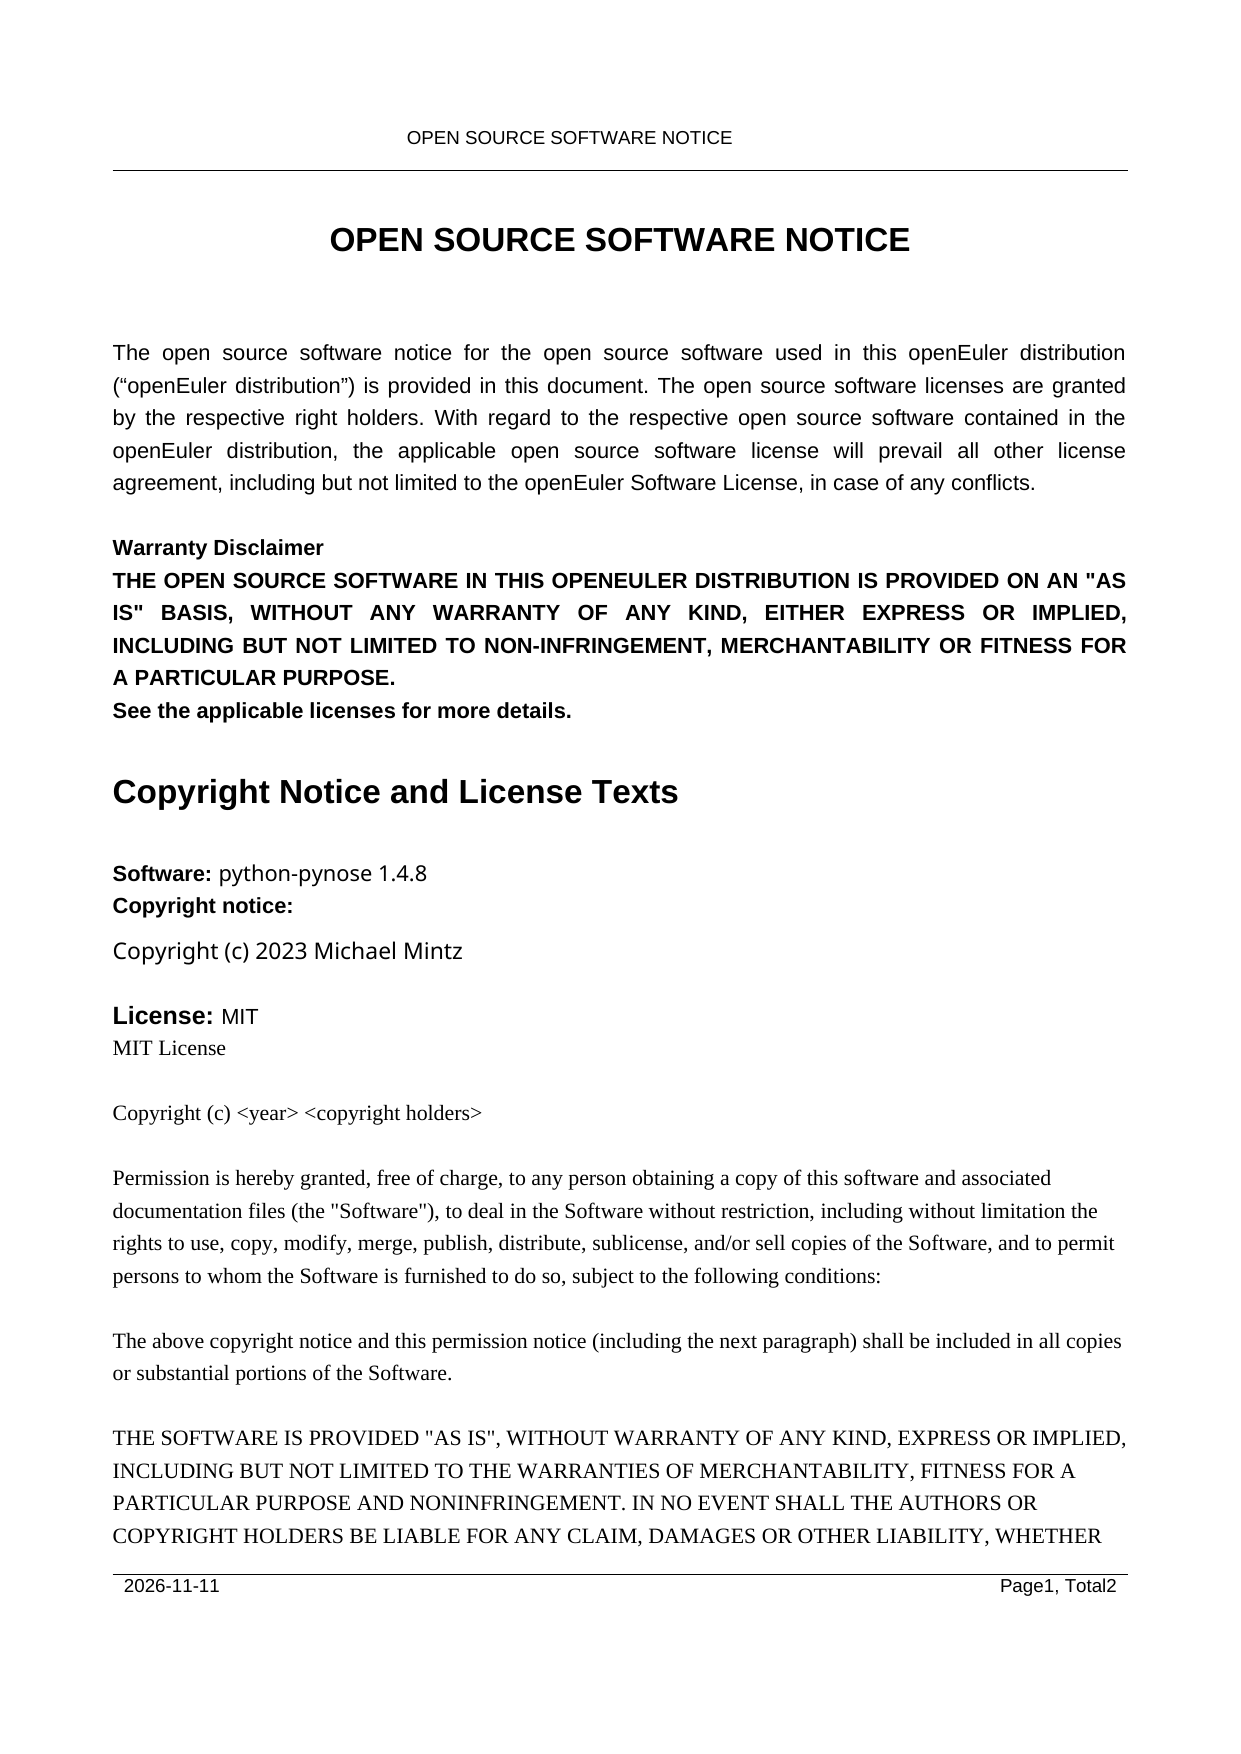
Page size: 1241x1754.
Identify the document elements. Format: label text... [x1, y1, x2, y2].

text Copyright Notice and License Texts [112, 759, 1128, 824]
text Copyright notice: [112, 889, 1128, 921]
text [112, 1031, 1128, 1551]
text The open source software notice for the open source software used in this openEuler distribution (“openEuler distribution”) is provided in this document. The open source software licenses are granted by the respective right holders. With regard to the respective open source software contained in the openEuler distribution, the applicable open source software license will prevail all other license agreement, including but not limited to the openEuler Software License, in case of any conflicts. [112, 336, 1128, 499]
title Software: python-pynose 1.4.8 [112, 856, 1128, 889]
text License: MIT [112, 999, 1128, 1031]
text Copyright (c) 2023 Michael Mintz [112, 934, 1128, 999]
text Warranty Disclaimer [112, 531, 1128, 564]
text OPEN SOURCE SOFTWARE NOTICE [112, 206, 1128, 271]
text THE OPEN SOURCE SOFTWARE IN THIS OPENEULER DISTRIBUTION IS PROVIDED ON AN "AS IS" BASIS, WITHOUT ANY WARRANTY OF ANY KIND, EITHER EXPRESS OR IMPLIED, INCLUDING BUT NOT LIMITED TO NON-INFRINGEMENT, MERCHANTABILITY OR FITNESS FOR A PARTICULAR PURPOSE. See the applicable licenses for more details. [112, 564, 1128, 726]
